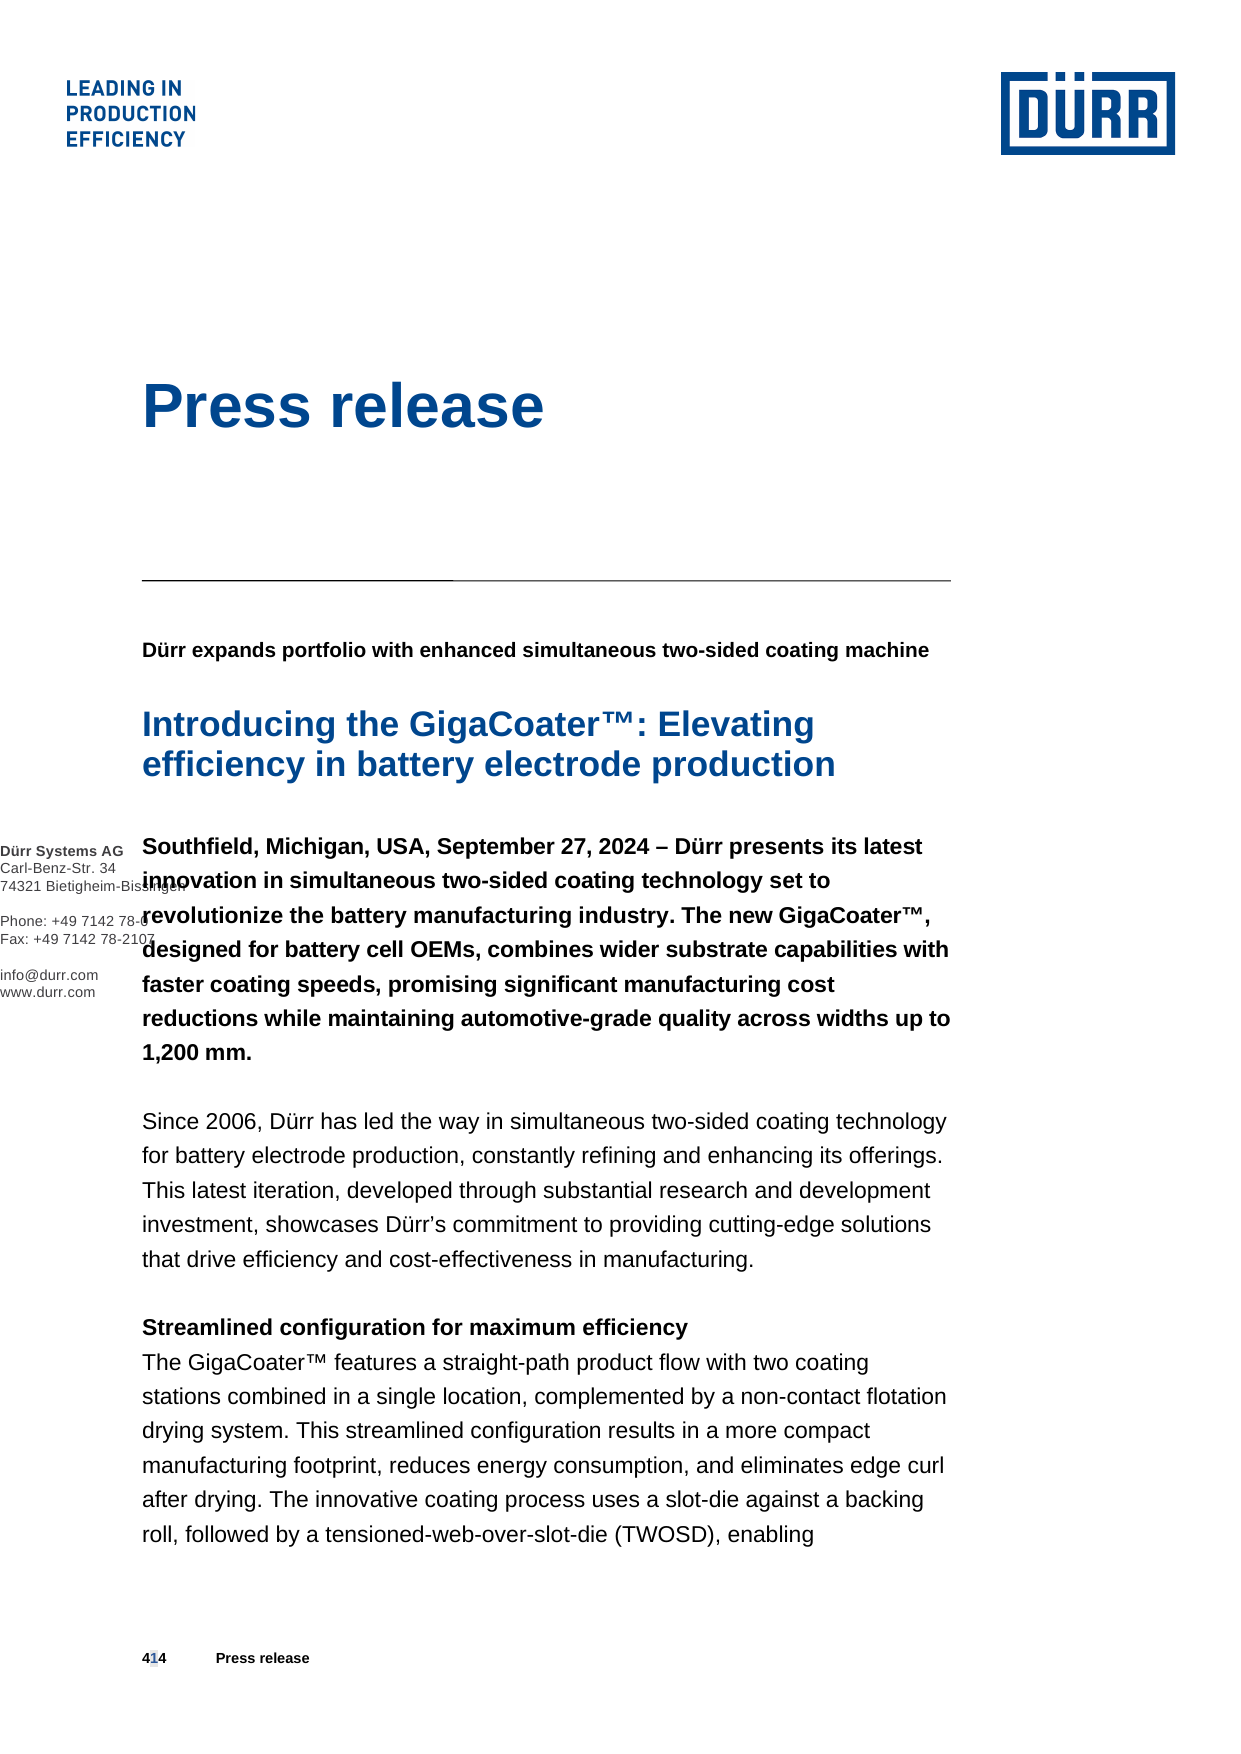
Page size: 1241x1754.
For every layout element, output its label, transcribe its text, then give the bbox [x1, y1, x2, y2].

text Dürr expands portfolio with enhanced simultaneous two-sided coating machine [142, 628, 951, 662]
picture [1001, 72, 1175, 155]
text Southfield, Michigan, USA, September 27, 2024 – Dürr presents its latest innovation in simultaneous two-sided coating technology set to revolutionize the battery manufacturing industry. The new GigaCoater™, designed for battery cell OEMs, combines wider substrate capabilities with faster coating speeds, promising significant manufacturing cost reductions while maintaining automotive-grade quality across widths up to 1,200 mm. [142, 825, 951, 1066]
text Since 2006, Dürr has led the way in simultaneous two-sided coating technology for battery electrode production, constantly refining and enhancing its offerings. This latest iteration, developed through substantial research and development investment, showcases Dürr’s commitment to providing cutting-edge solutions that drive efficiency and cost-effectiveness in manufacturing. [142, 1100, 951, 1272]
text Press release [142, 366, 951, 441]
text Introducing the GigaCoater™: Elevating efficiency in battery electrode production [142, 703, 951, 784]
text Streamlined configuration for maximum efficiency [142, 1306, 951, 1341]
picture [67, 80, 196, 147]
